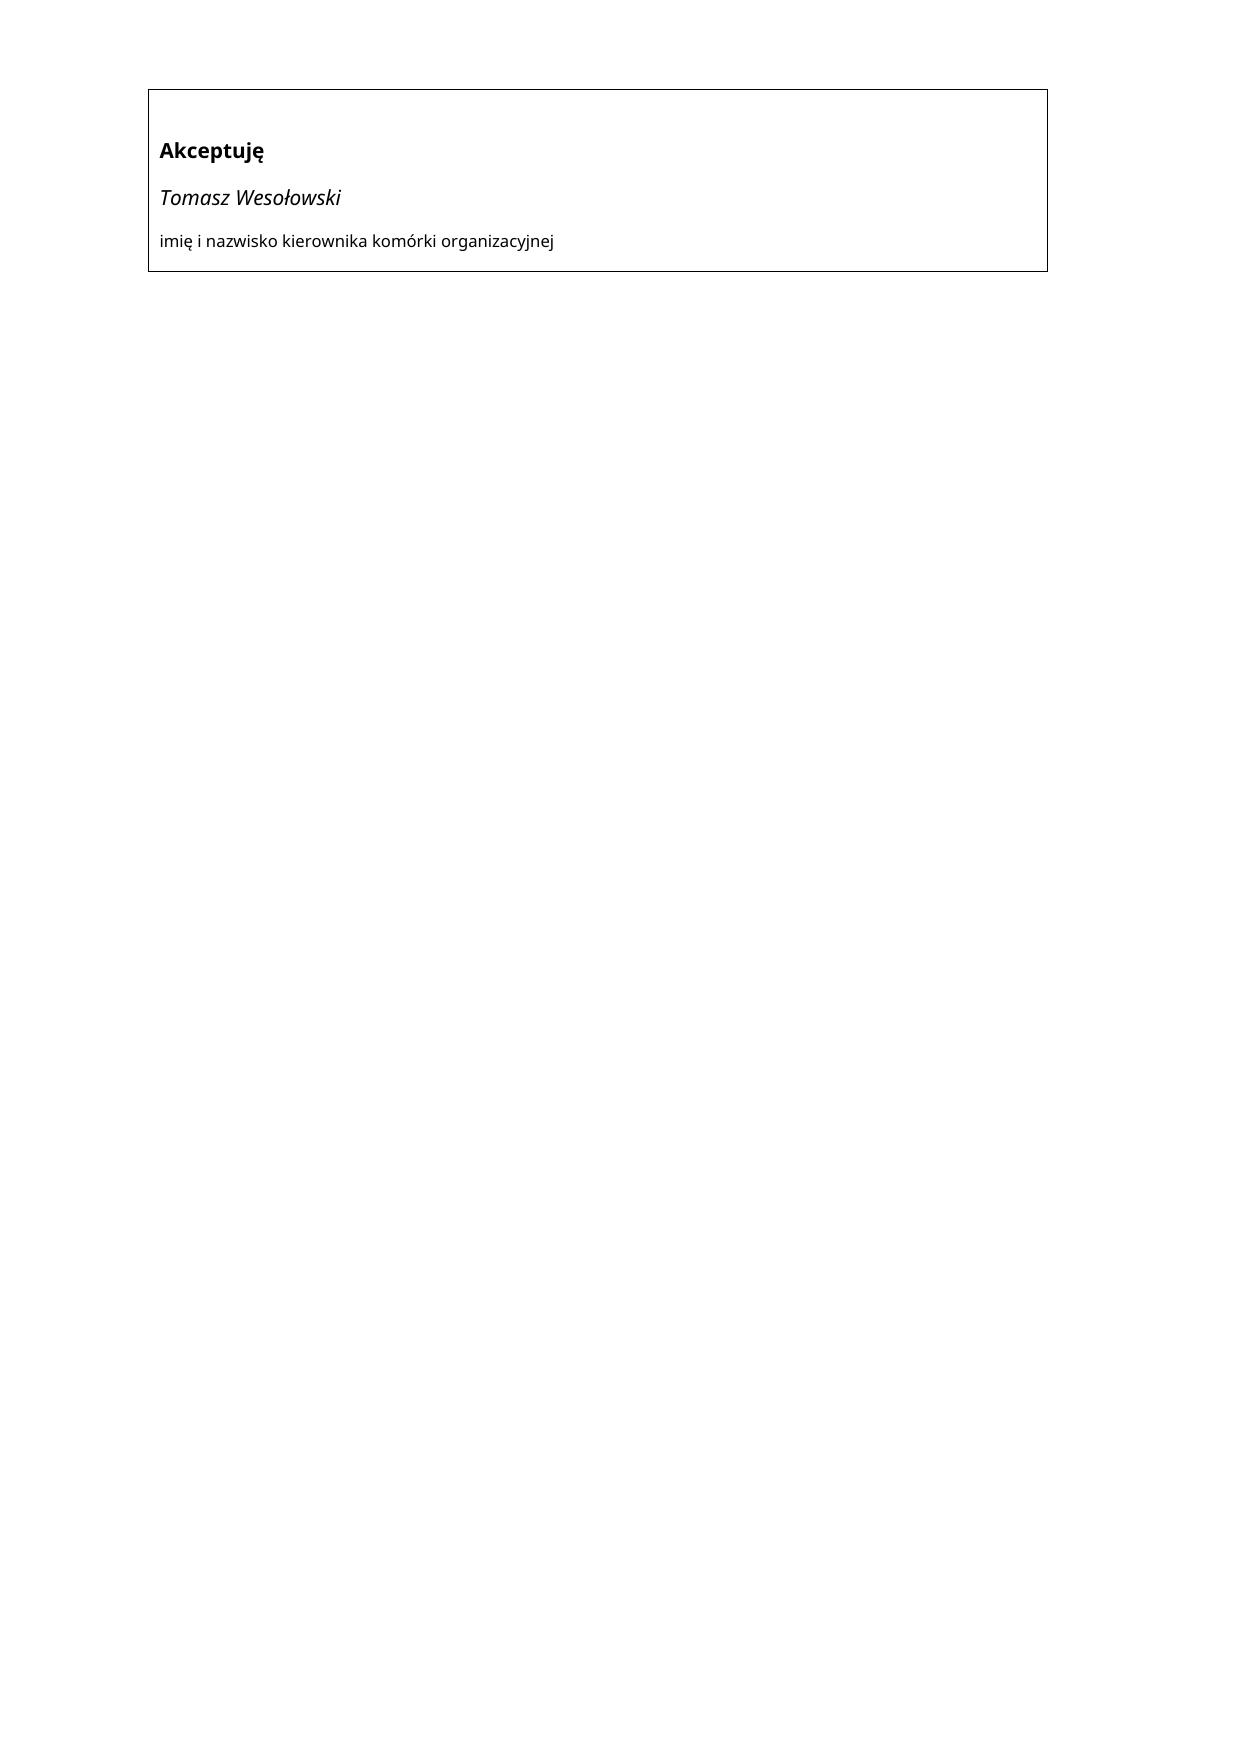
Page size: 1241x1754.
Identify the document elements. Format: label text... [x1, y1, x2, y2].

table_cell Akceptuję Tomasz Wesołowski imię i nazwisko kierownika komórki organizacyjnej [149, 90, 1047, 271]
